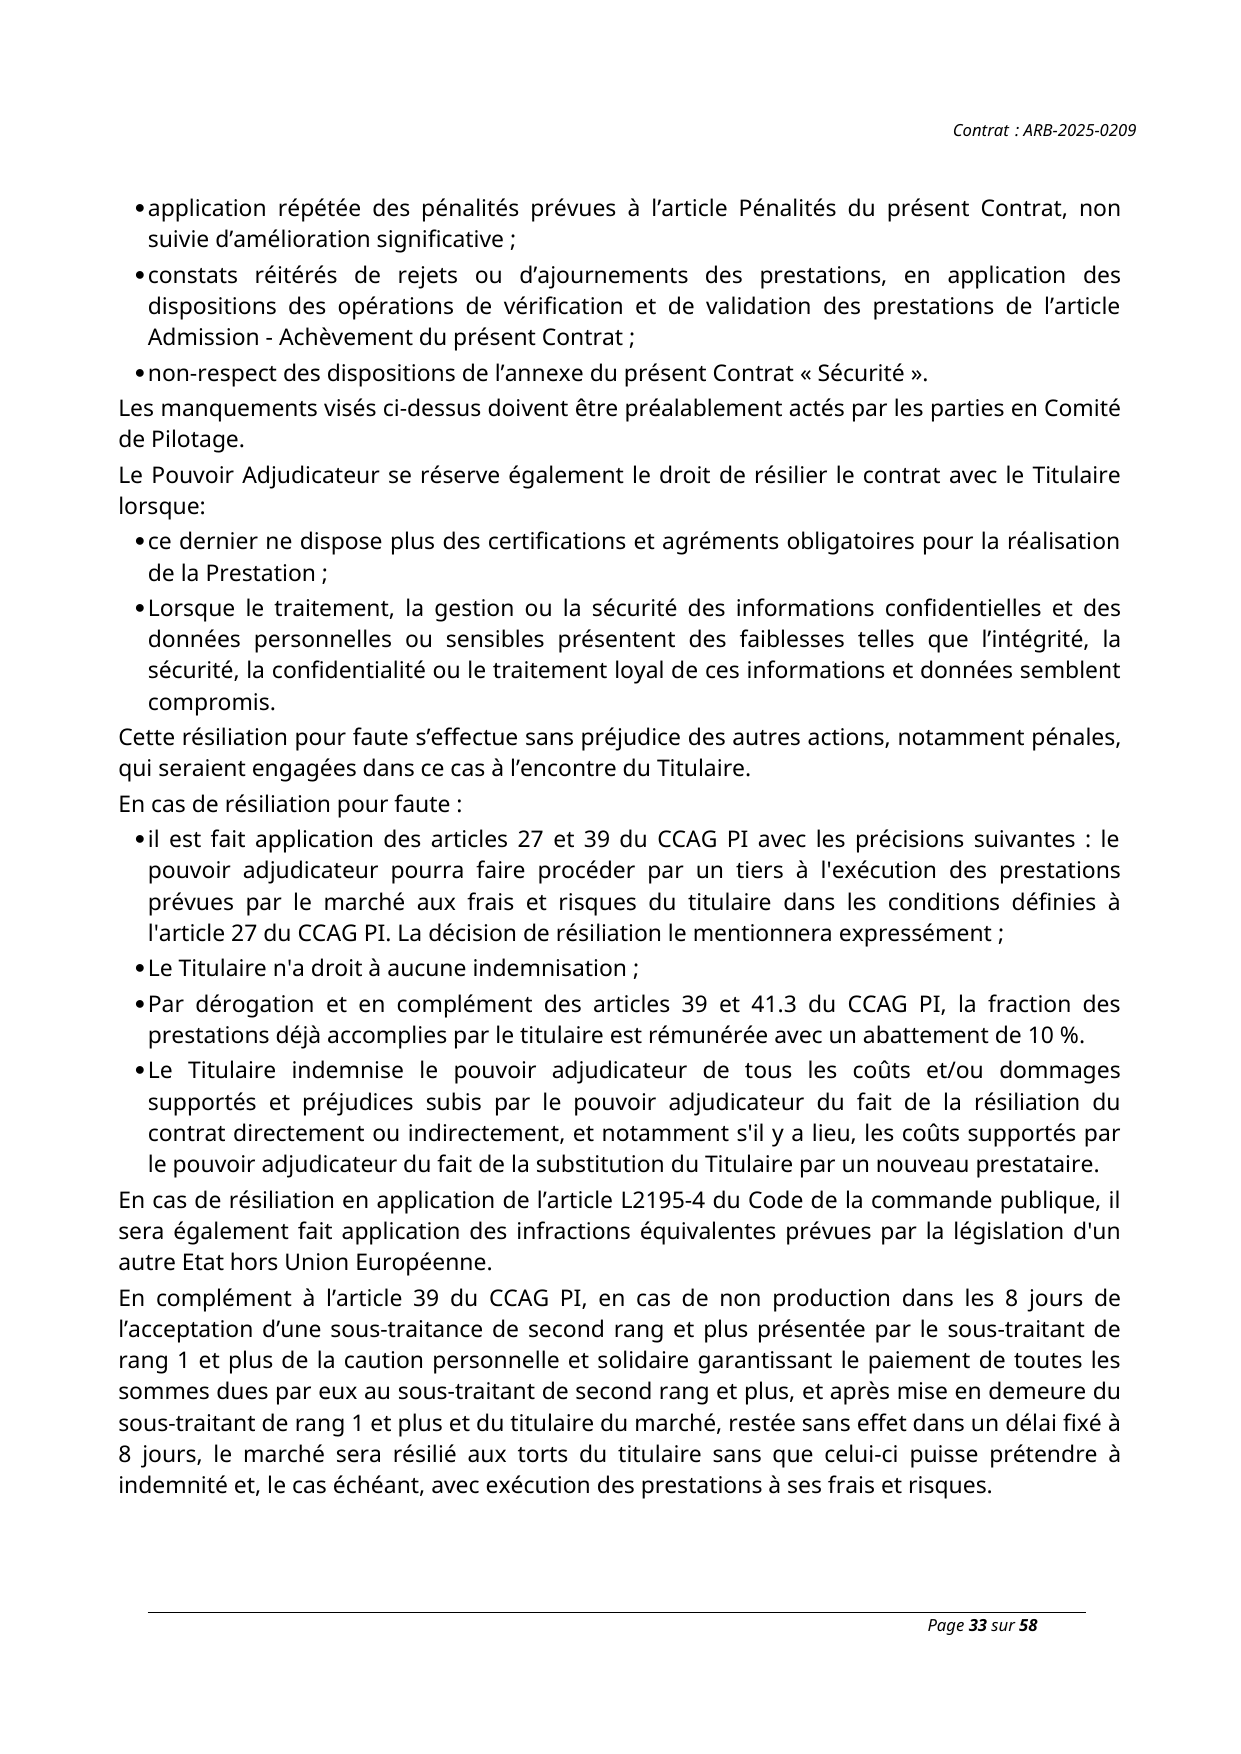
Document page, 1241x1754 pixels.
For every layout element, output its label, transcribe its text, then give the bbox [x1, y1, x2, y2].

list non-respect des dispositions de l’annexe du présent Contrat « Sécurité ». [136, 357, 1122, 388]
list Le Titulaire indemnise le pouvoir adjudicateur de tous les coûts et/ou dommages supportés et préjudices subis par le pouvoir adjudicateur du fait de la résiliation du contrat directement ou indirectement, et notamment s'il y a lieu, les coûts supportés par le pouvoir adjudicateur du fait de la substitution du Titulaire par un nouveau prestataire. [136, 1054, 1122, 1179]
list Le Titulaire n'a droit à aucune indemnisation ; [136, 952, 1122, 984]
list Par dérogation et en complément des articles 39 et 41.3 du CCAG PI, la fraction des prestations déjà accomplies par le titulaire est rémunérée avec un abattement de 10 %. [136, 988, 1122, 1050]
list il est fait application des articles 27 et 39 du CCAG PI avec les précisions suivantes : le pouvoir adjudicateur pourra faire procéder par un tiers à l'exécution des prestations prévues par le marché aux frais et risques du titulaire dans les conditions définies à l'article 27 du CCAG PI. La décision de résiliation le mentionnera expressément ; [136, 823, 1122, 948]
list constats réitérés de rejets ou d’ajournements des prestations, en application des dispositions des opérations de vérification et de validation des prestations de l’article Admission - Achèvement du présent Contrat ; [136, 259, 1122, 352]
text En cas de résiliation pour faute : [118, 788, 1122, 819]
text Le Pouvoir Adjudicateur se réserve également le droit de résilier le contrat avec le Titulaire lorsque: [118, 459, 1122, 521]
text En complément à l’article 39 du CCAG PI, en cas de non production dans les 8 jours de l’acceptation d’une sous-traitance de second rang et plus présentée par le sous-traitant de rang 1 et plus de la caution personnelle et solidaire garantissant le paiement de toutes les sommes dues par eux au sous-traitant de second rang et plus, et après mise en demeure du sous-traitant de rang 1 et plus et du titulaire du marché, restée sans effet dans un délai fixé à 8 jours, le marché sera résilié aux torts du titulaire sans que celui-ci puisse prétendre à indemnité et, le cas échéant, avec exécution des prestations à ses frais et risques. [118, 1282, 1122, 1500]
text Cette résiliation pour faute s’effectue sans préjudice des autres actions, notamment pénales, qui seraient engagées dans ce cas à l’encontre du Titulaire. [118, 721, 1122, 784]
text Les manquements visés ci-dessus doivent être préalablement actés par les parties en Comité de Pilotage. [118, 392, 1122, 454]
list Lorsque le traitement, la gestion ou la sécurité des informations confidentielles et des données personnelles ou sensibles présentent des faiblesses telles que l’intégrité, la sécurité, la confidentialité ou le traitement loyal de ces informations et données semblent compromis. [136, 592, 1122, 717]
list ce dernier ne dispose plus des certifications et agréments obligatoires pour la réalisation de la Prestation ; [136, 525, 1122, 588]
text En cas de résiliation en application de l’article L2195-4 du Code de la commande publique, il sera également fait application des infractions équivalentes prévues par la législation d'un autre Etat hors Union Européenne. [118, 1184, 1122, 1277]
list application répétée des pénalités prévues à l’article Pénalités du présent Contrat, non suivie d’amélioration significative ; [136, 192, 1122, 254]
